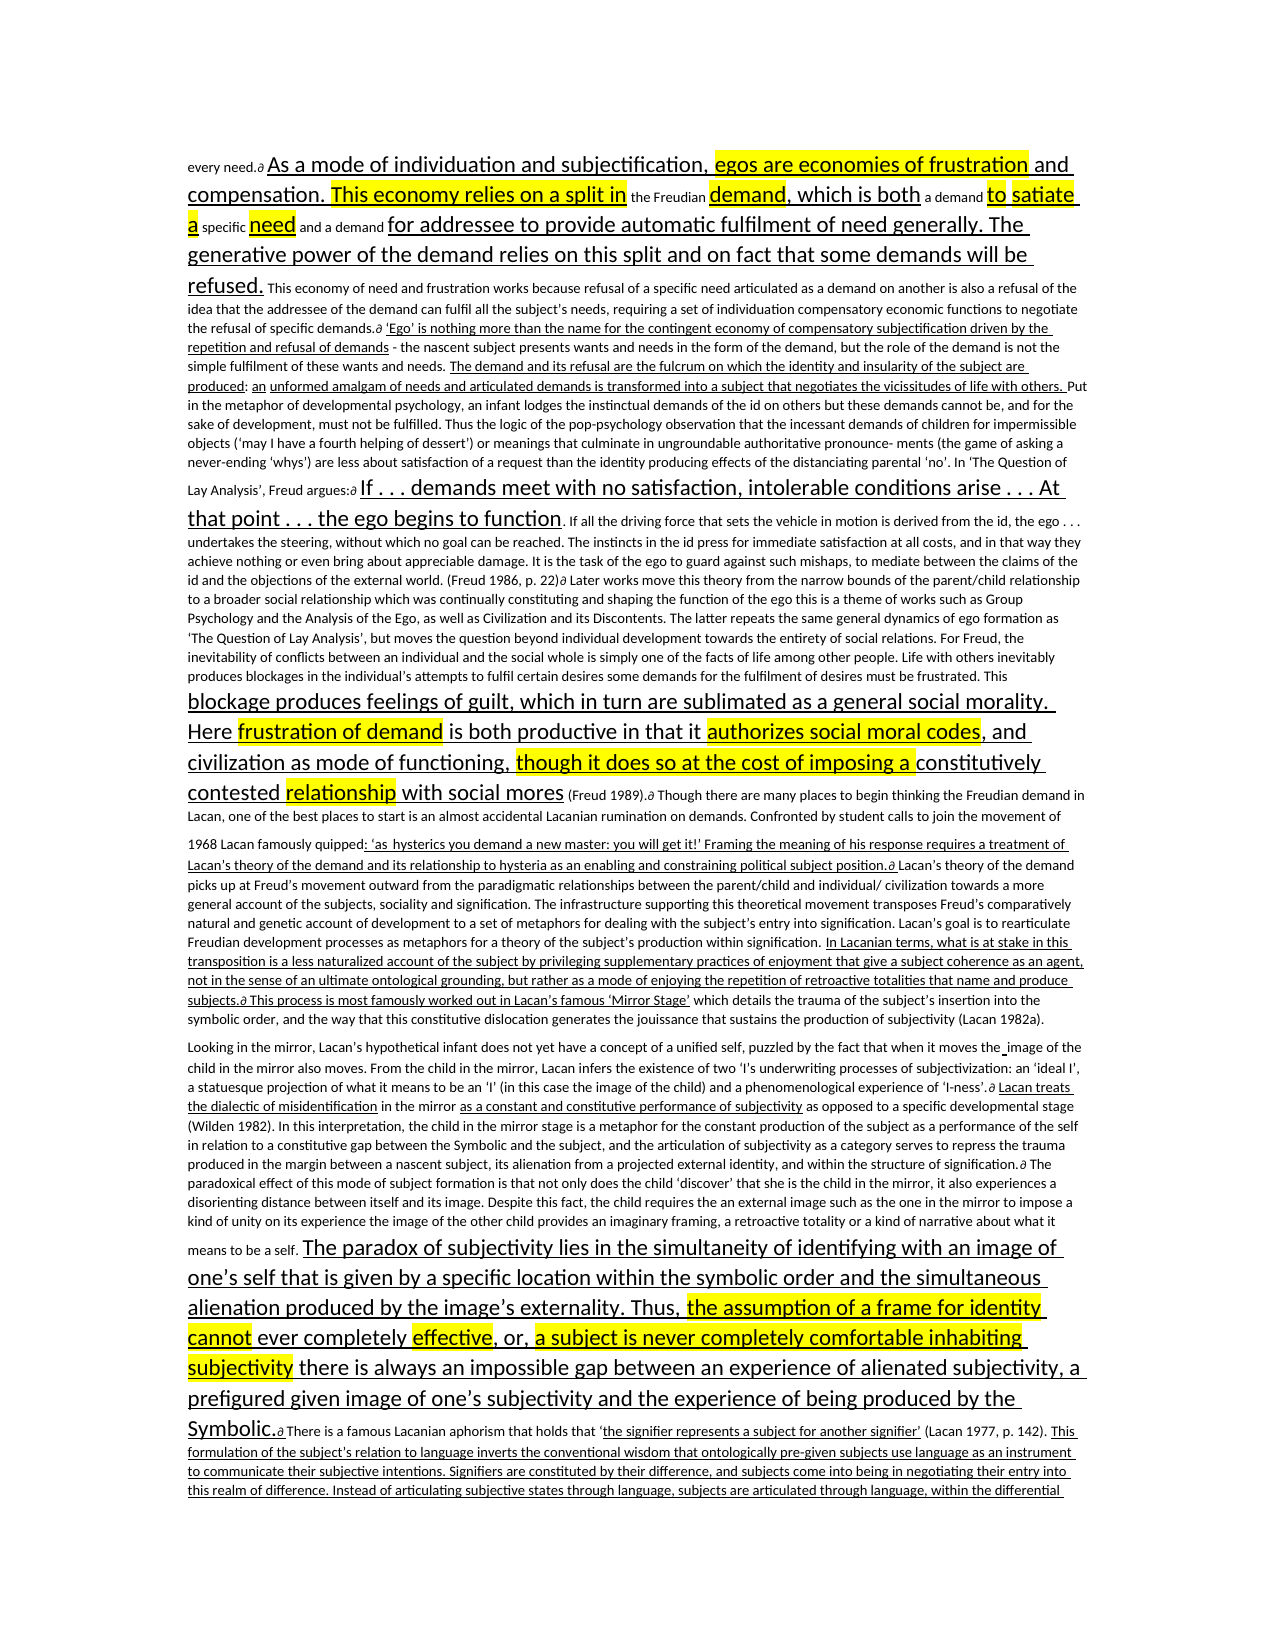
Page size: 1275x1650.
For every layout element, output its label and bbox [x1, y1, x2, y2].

text [187, 150, 1087, 1378]
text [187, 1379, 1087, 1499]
